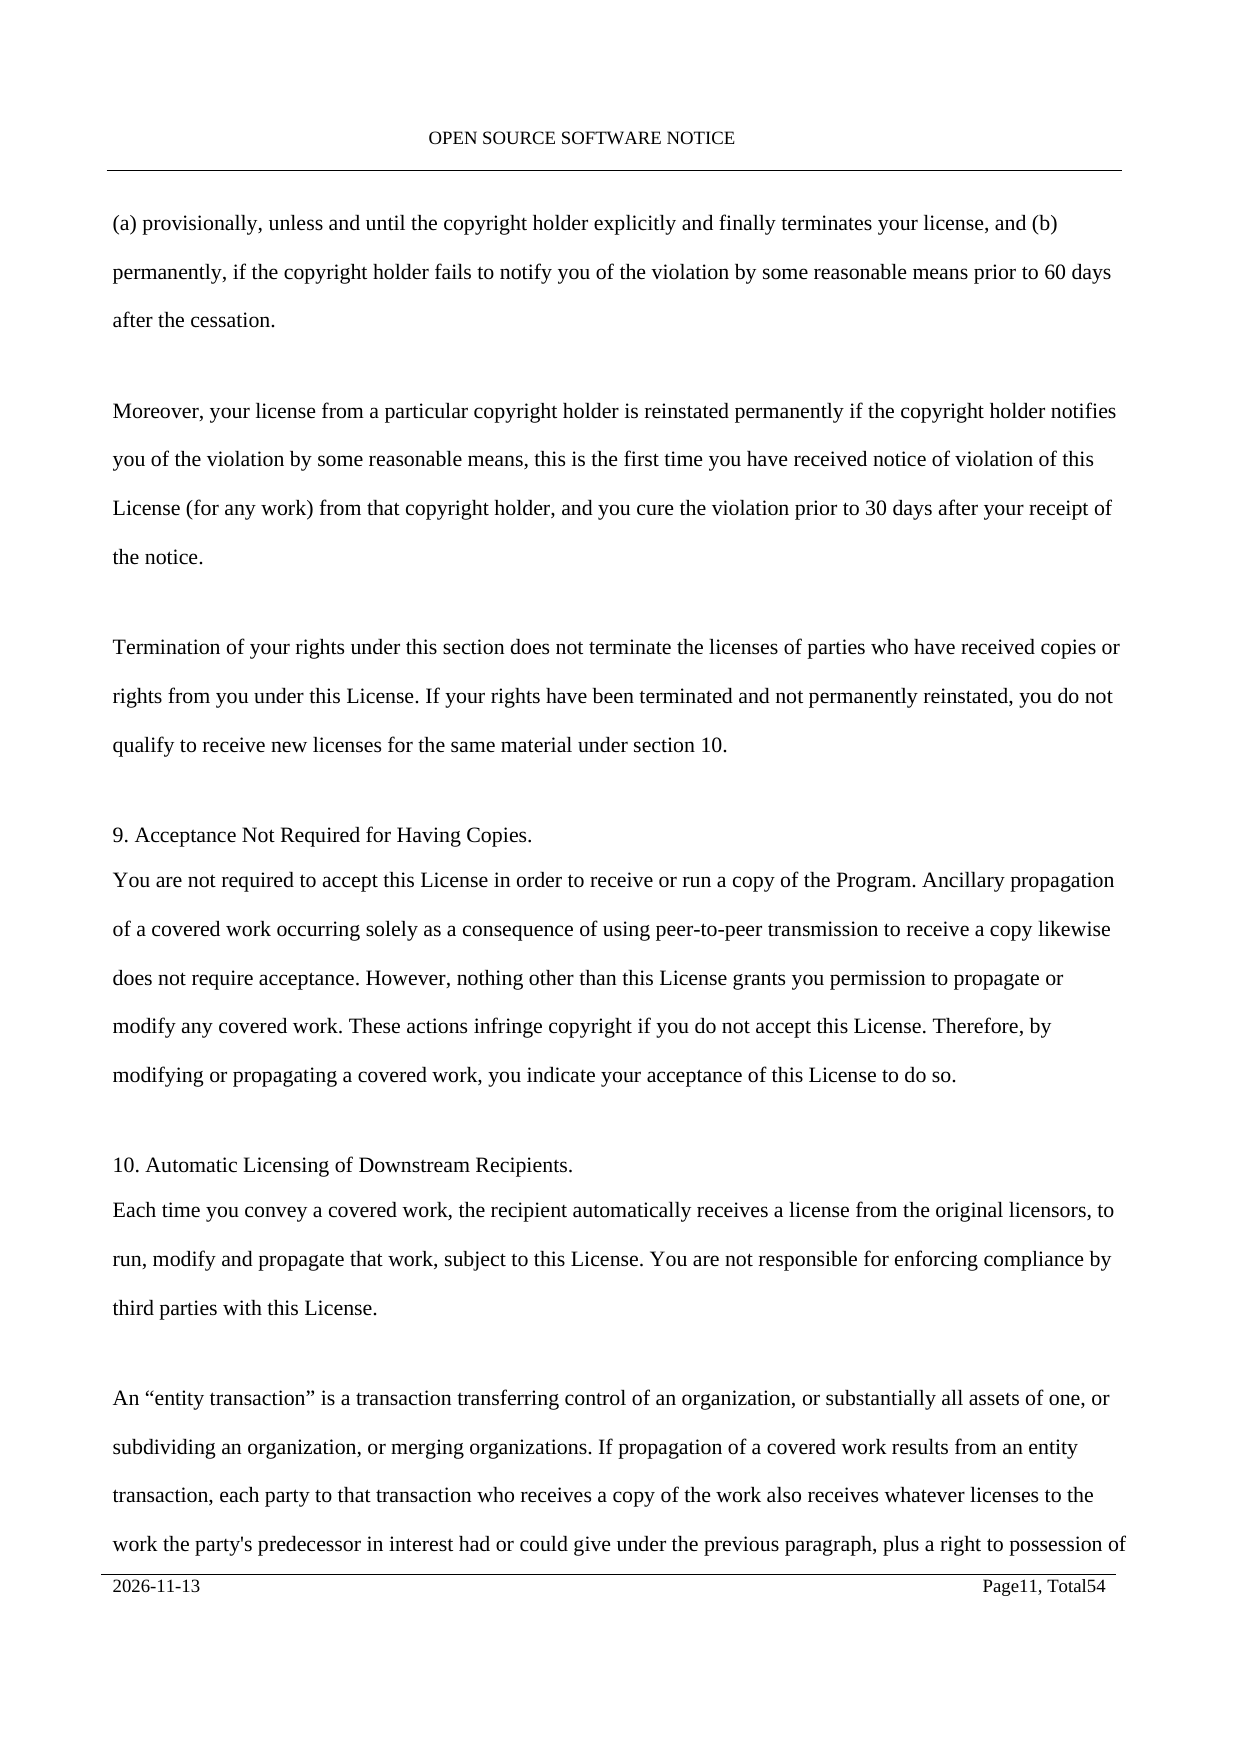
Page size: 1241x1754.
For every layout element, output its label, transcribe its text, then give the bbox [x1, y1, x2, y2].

text 10. Automatic Licensing of Downstream Recipients. [112, 1148, 1128, 1181]
text Each time you convey a covered work, the recipient automatically receives a license from the original licensors, to run, modify and propagate that work, subject to this License. You are not responsible for enforcing compliance by third parties with this License. [112, 1194, 1128, 1324]
text You are not required to accept this License in order to receive or run a copy of the Program. Ancillary propagation of a covered work occurring solely as a consequence of using peer-to-peer transmission to receive a copy likewise does not require acceptance. However, nothing other than this License grants you permission to propagate or modify any covered work. These actions infringe copyright if you do not accept this License. Therefore, by modifying or propagating a covered work, you indicate your acceptance of this License to do so. [112, 863, 1128, 1091]
text 9. Acceptance Not Required for Having Copies. [112, 818, 1128, 851]
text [112, 206, 1128, 336]
text Moreover, your license from a particular copyright holder is reinstated permanently if the copyright holder notifies you of the violation by some reasonable means, this is the first time you have received notice of violation of this License (for any work) from that copyright holder, and you cure the violation prior to 30 days after your receipt of the notice. [112, 394, 1128, 573]
text Termination of your rights under this section does not terminate the licenses of parties who have received copies or rights from you under this License. If your rights have been terminated and not permanently reinstated, you do not qualify to receive new licenses for the same material under section 10. [112, 631, 1128, 761]
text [112, 1381, 1128, 1560]
